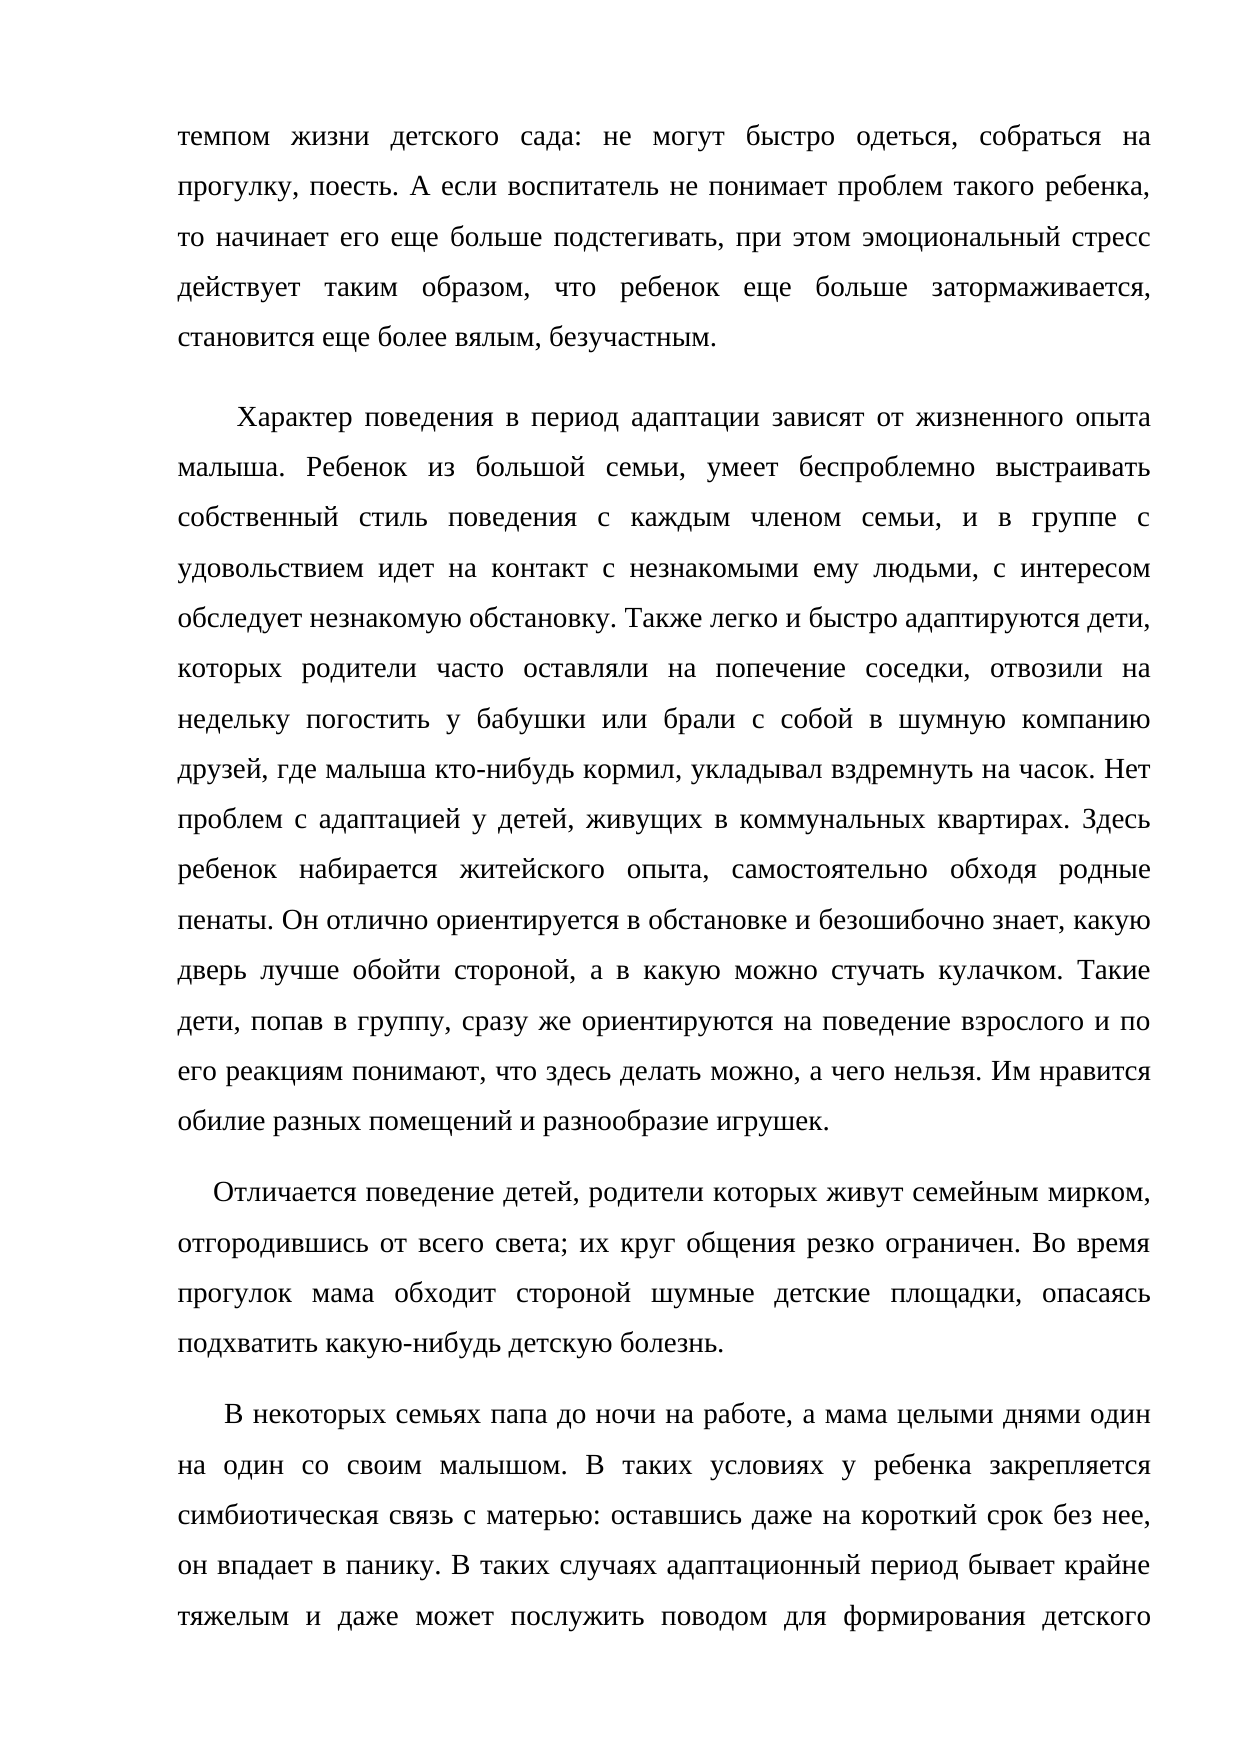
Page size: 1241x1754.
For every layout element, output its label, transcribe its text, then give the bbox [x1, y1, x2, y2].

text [177, 1396, 1152, 1631]
text Отличается поведение детей, родители которых живут семейным мирком, отгородившись от всего света; их круг общения резко ограничен. Во время прогулок мама обходит стороной шумные детские площадки, опасаясь подхватить какую-нибудь детскую болезнь. [177, 1174, 1152, 1359]
text Характер поведения в период адаптации зависят от жизненного опыта малыша. Ребенок из большой семьи, умеет беспроблемно выстраивать собственный стиль поведения с каждым членом семьи, и в группе с удовольствием идет на контакт с незнакомыми ему людьми, с интересом обследует незнакомую обстановку. Также легко и быстро адаптируются дети, которых родители часто оставляли на попечение соседки, отвозили на недельку погостить у бабушки или брали с собой в шумную компанию друзей, где малыша кто-нибудь кормил, укладывал вздремнуть на часок. Нет проблем с адаптацией у детей, живущих в коммунальных квартирах. Здесь ребенок набирается житейского опыта, самостоятельно обходя родные пенаты. Он отлично ориентируется в обстановке и безошибочно знает, какую дверь лучше обойти стороной, а в какую можно стучать кулачком. Такие дети, попав в группу, сразу же ориентируются на поведение взрослого и по его реакциям понимают, что здесь делать можно, а чего нельзя. Им нравится обилие разных помещений и разнообразие игрушек. [177, 399, 1152, 1137]
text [177, 118, 1152, 353]
